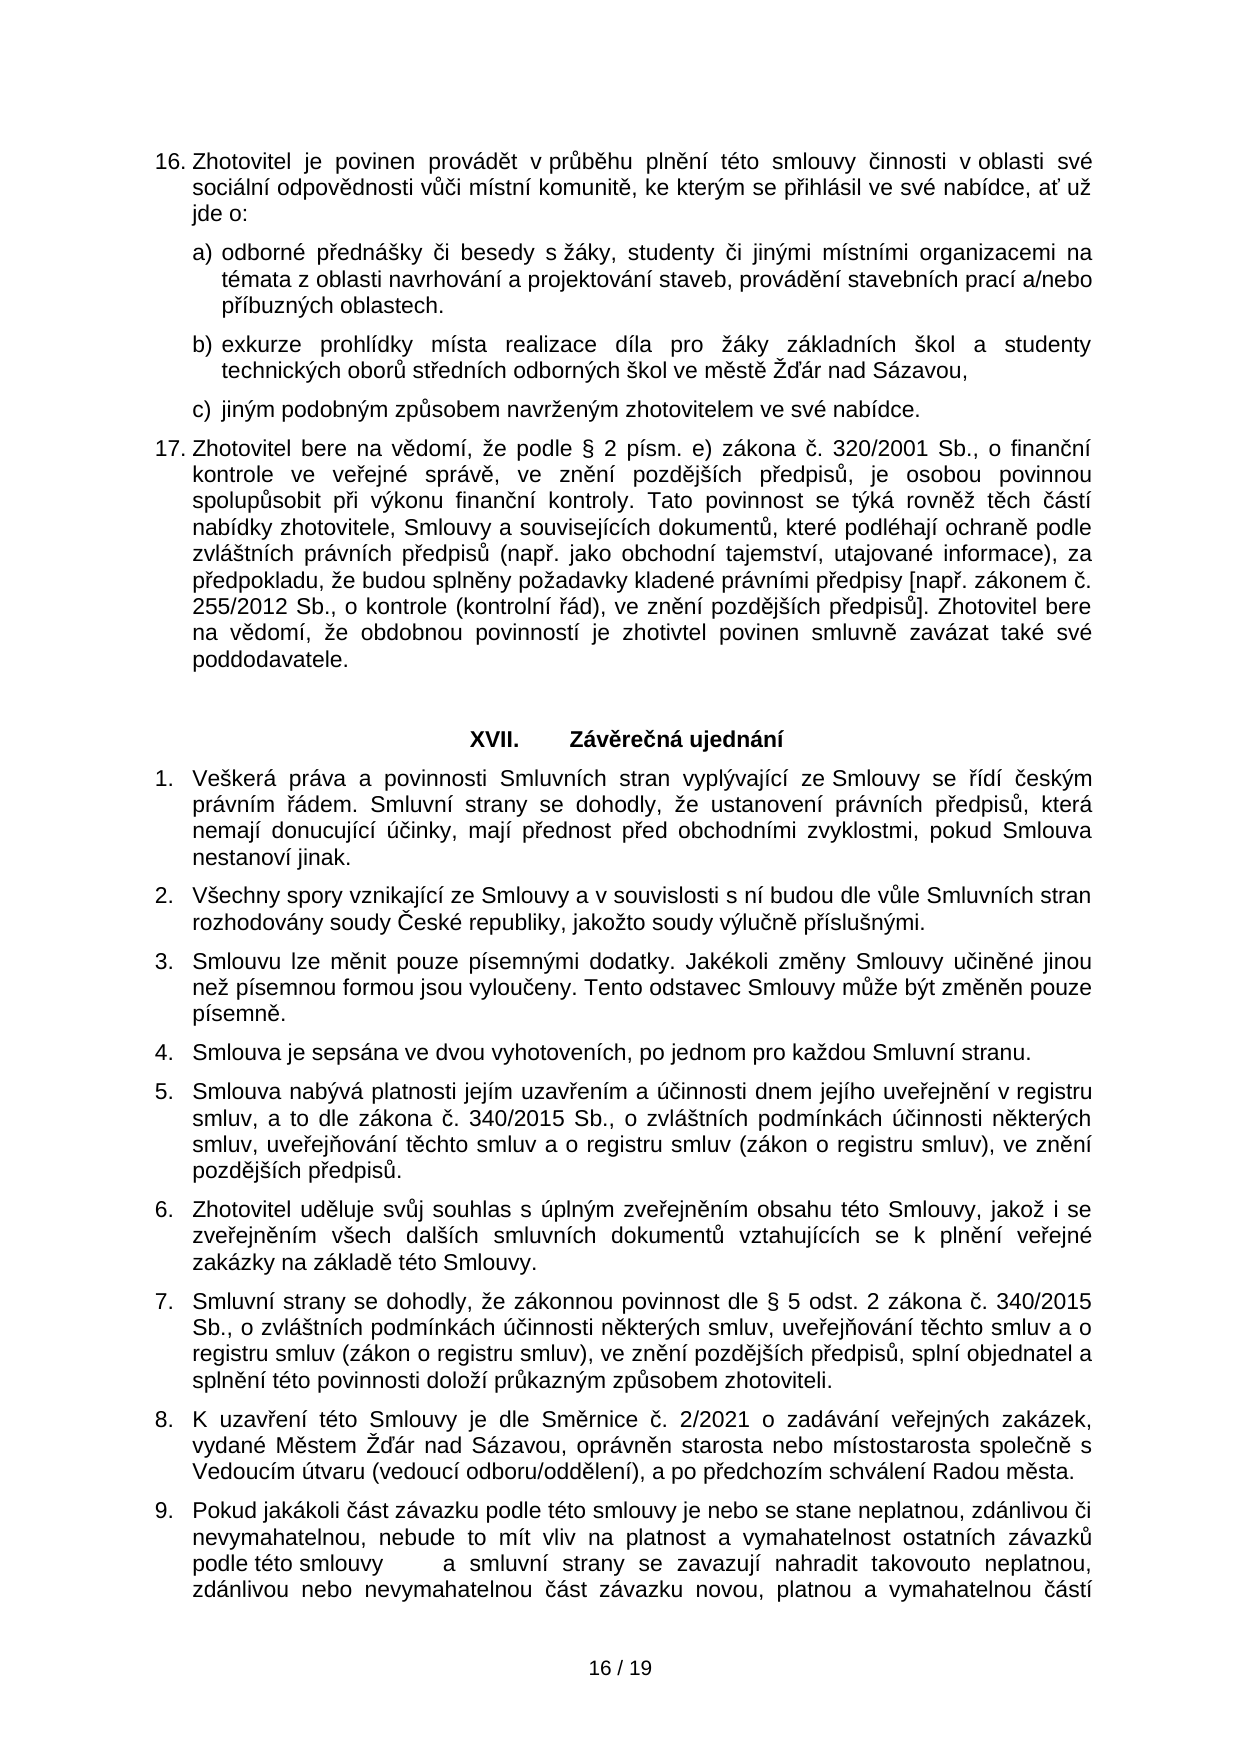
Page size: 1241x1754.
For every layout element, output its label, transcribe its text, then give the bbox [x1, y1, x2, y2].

list Smluvní strany se dohodly, že zákonnou povinnost dle § 5 odst. 2 zákona č. 340/2015 Sb., o zvláštních podmínkách účinnosti některých smluv, uveřejňování těchto smluv a o registru smluv (zákon o registru smluv), ve znění pozdějších předpisů, splní objednatel a splnění této povinnosti doloží průkazným způsobem zhotoviteli. [154, 1288, 1093, 1393]
list Zhotovitel bere na vědomí, že podle § 2 písm. e) zákona č. 320/2001 Sb., o finanční kontrole ve veřejné správě, ve znění pozdějších předpisů, je osobou povinnou spolupůsobit při výkonu finanční kontroly. Tato povinnost se týká rovněž těch částí nabídky zhotovitele, Smlouvy a souvisejících dokumentů, které podléhají ochraně podle zvláštních právních předpisů (např. jako obchodní tajemství, utajované informace), za předpokladu, že budou splněny požadavky kladené právními předpisy [např. zákonem č. 255/2012 Sb., o kontrole (kontrolní řád), ve znění pozdějších předpisů]. Zhotovitel bere na vědomí, že obdobnou povinností je zhotivtel povinen smluvně zavázat také své poddodavatele. [154, 435, 1093, 672]
text Závěrečná ujednání [185, 726, 1093, 752]
list Všechny spory vznikající ze Smlouvy a v souvislosti s ní budou dle vůle Smluvních stran rozhodovány soudy České republiky, jakožto soudy výlučně příslušnými. [154, 882, 1093, 935]
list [154, 1497, 1093, 1602]
list Zhotovitel je povinen provádět v průběhu plnění této smlouvy činnosti v oblasti své sociální odpovědnosti vůči místní komunitě, ke kterým se přihlásil ve své nabídce, ať už jde o: [154, 148, 1093, 227]
list Smlouva je sepsána ve dvou vyhotoveních, po jednom pro každou Smluvní stranu. [154, 1039, 1093, 1066]
list Smlouva nabývá platnosti jejím uzavřením a účinnosti dnem jejího uveřejnění v registru smluv, a to dle zákona č. 340/2015 Sb., o zvláštních podmínkách účinnosti některých smluv, uveřejňování těchto smluv a o registru smluv (zákon o registru smluv), ve znění pozdějších předpisů. [154, 1078, 1093, 1183]
list Zhotovitel uděluje svůj souhlas s úplným zveřejněním obsahu této Smlouvy, jakož i se zveřejněním všech dalších smluvních dokumentů vztahujících se k plnění veřejné zakázky na základě této Smlouvy. [154, 1196, 1093, 1275]
list K uzavření této Smlouvy je dle Směrnice č. 2/2021 o zadávání veřejných zakázek, vydané Městem Žďár nad Sázavou, oprávněn starosta nebo místostarosta společně s Vedoucím útvaru (vedoucí odboru/oddělení), a po předchozím schválení Radou města. [154, 1406, 1093, 1484]
list Smlouvu lze měnit pouze písemnými dodatky. Jakékoli změny Smlouvy učiněné jinou než písemnou formou jsou vyloučeny. Tento odstavec Smlouvy může být změněn pouze písemně. [154, 948, 1093, 1027]
text exkurze prohlídky místa realizace díla pro žáky základních škol a studenty technických oborů středních odborných škol ve městě Žďár nad Sázavou, [192, 331, 1093, 383]
text jiným podobným způsobem navrženým zhotovitelem ve své nabídce. [192, 396, 1093, 422]
text odborné přednášky či besedy s žáky, studenty či jinými místními organizacemi na témata z oblasti navrhování a projektování staveb, provádění stavebních prací a/nebo příbuzných oblastech. [192, 239, 1093, 318]
list Veškerá práva a povinnosti Smluvních stran vyplývající ze Smlouvy se řídí českým právním řádem. Smluvní strany se dohodly, že ustanovení právních předpisů, která nemají donucující účinky, mají přednost před obchodními zvyklostmi, pokud Smlouva nestanoví jinak. [154, 764, 1093, 870]
